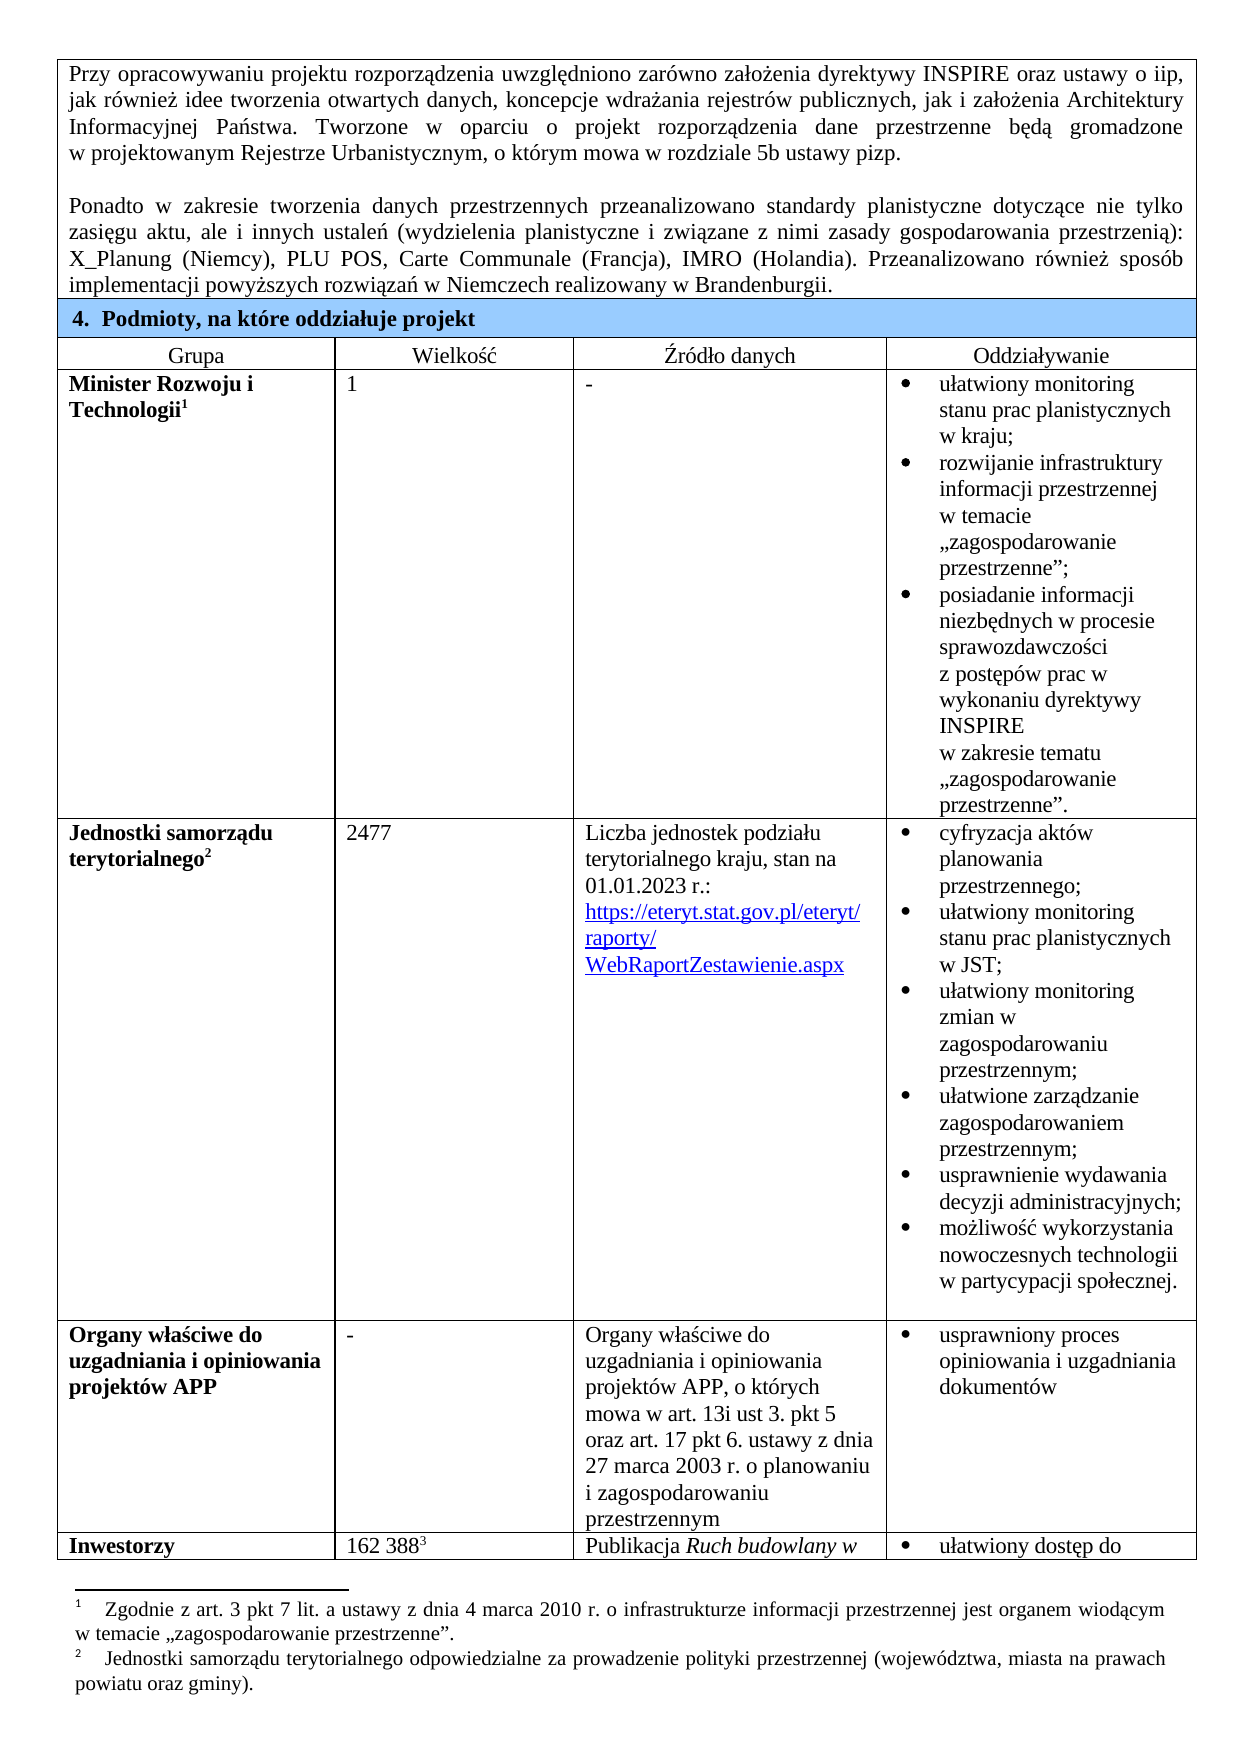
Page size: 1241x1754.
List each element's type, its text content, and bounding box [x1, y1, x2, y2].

table_cell Wielkość [336, 338, 573, 369]
table_cell Grupa [58, 338, 334, 369]
table_cell Podmioty, na które oddziałuje projekt [58, 299, 1196, 337]
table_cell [574, 1533, 886, 1559]
table_cell Jednostki samorządu terytorialnego [58, 819, 334, 1320]
table_cell 2477 [336, 819, 573, 1320]
table_cell Organy właściwe do uzgadniania i opiniowania projektów APP, o których mowa w art. 13i ust 3. pkt 5 oraz art. 17 pkt 6. ustawy z dnia 27 marca 2003 r. o planowaniu i zagospodarowaniu przestrzennym [574, 1321, 886, 1532]
table_cell ułatwiony monitoring stanu prac planistycznych w kraju; rozwijanie infrastruktury informacji przestrzennej w temacie „zagospodarowanie przestrzenne”; posiadanie informacji niezbędnych w procesie sprawozdawczości z postępów prac w wykonaniu dyrektywy INSPIRE w zakresie tematu „zagospodarowanie przestrzenne”. [887, 370, 1196, 818]
table_cell Minister Rozwoju i Technologii [58, 370, 334, 818]
table_cell cyfryzacja aktów planowania przestrzennego; ułatwiony monitoring stanu prac planistycznych w JST; ułatwiony monitoring zmian w zagospodarowaniu przestrzennym; ułatwione zarządzanie zagospodarowaniem przestrzennym; usprawnienie wydawania decyzji administracyjnych; możliwość wykorzystania nowoczesnych technologii w partycypacji społecznej. [887, 819, 1196, 1320]
table_cell Źródło danych [574, 338, 886, 369]
table_cell Inwestorzy [58, 1533, 334, 1559]
table_cell usprawniony proces opiniowania i uzgadniania dokumentów [887, 1321, 1196, 1532]
table_cell 162 388 [336, 1533, 573, 1559]
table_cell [887, 1533, 1196, 1559]
table_cell - [574, 370, 886, 818]
table_cell Oddziaływanie [887, 338, 1196, 369]
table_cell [58, 60, 1196, 297]
table_cell Liczba jednostek podziału terytorialnego kraju, stan na 01.01.2023 r.: https://eteryt.stat.gov.pl/eteryt/raporty/WebRaportZestawienie.aspx [574, 819, 886, 1320]
table_cell Organy właściwe do uzgadniania i opiniowania projektów APP [58, 1321, 334, 1532]
table_cell 1 [336, 370, 573, 818]
table_cell - [336, 1321, 573, 1532]
